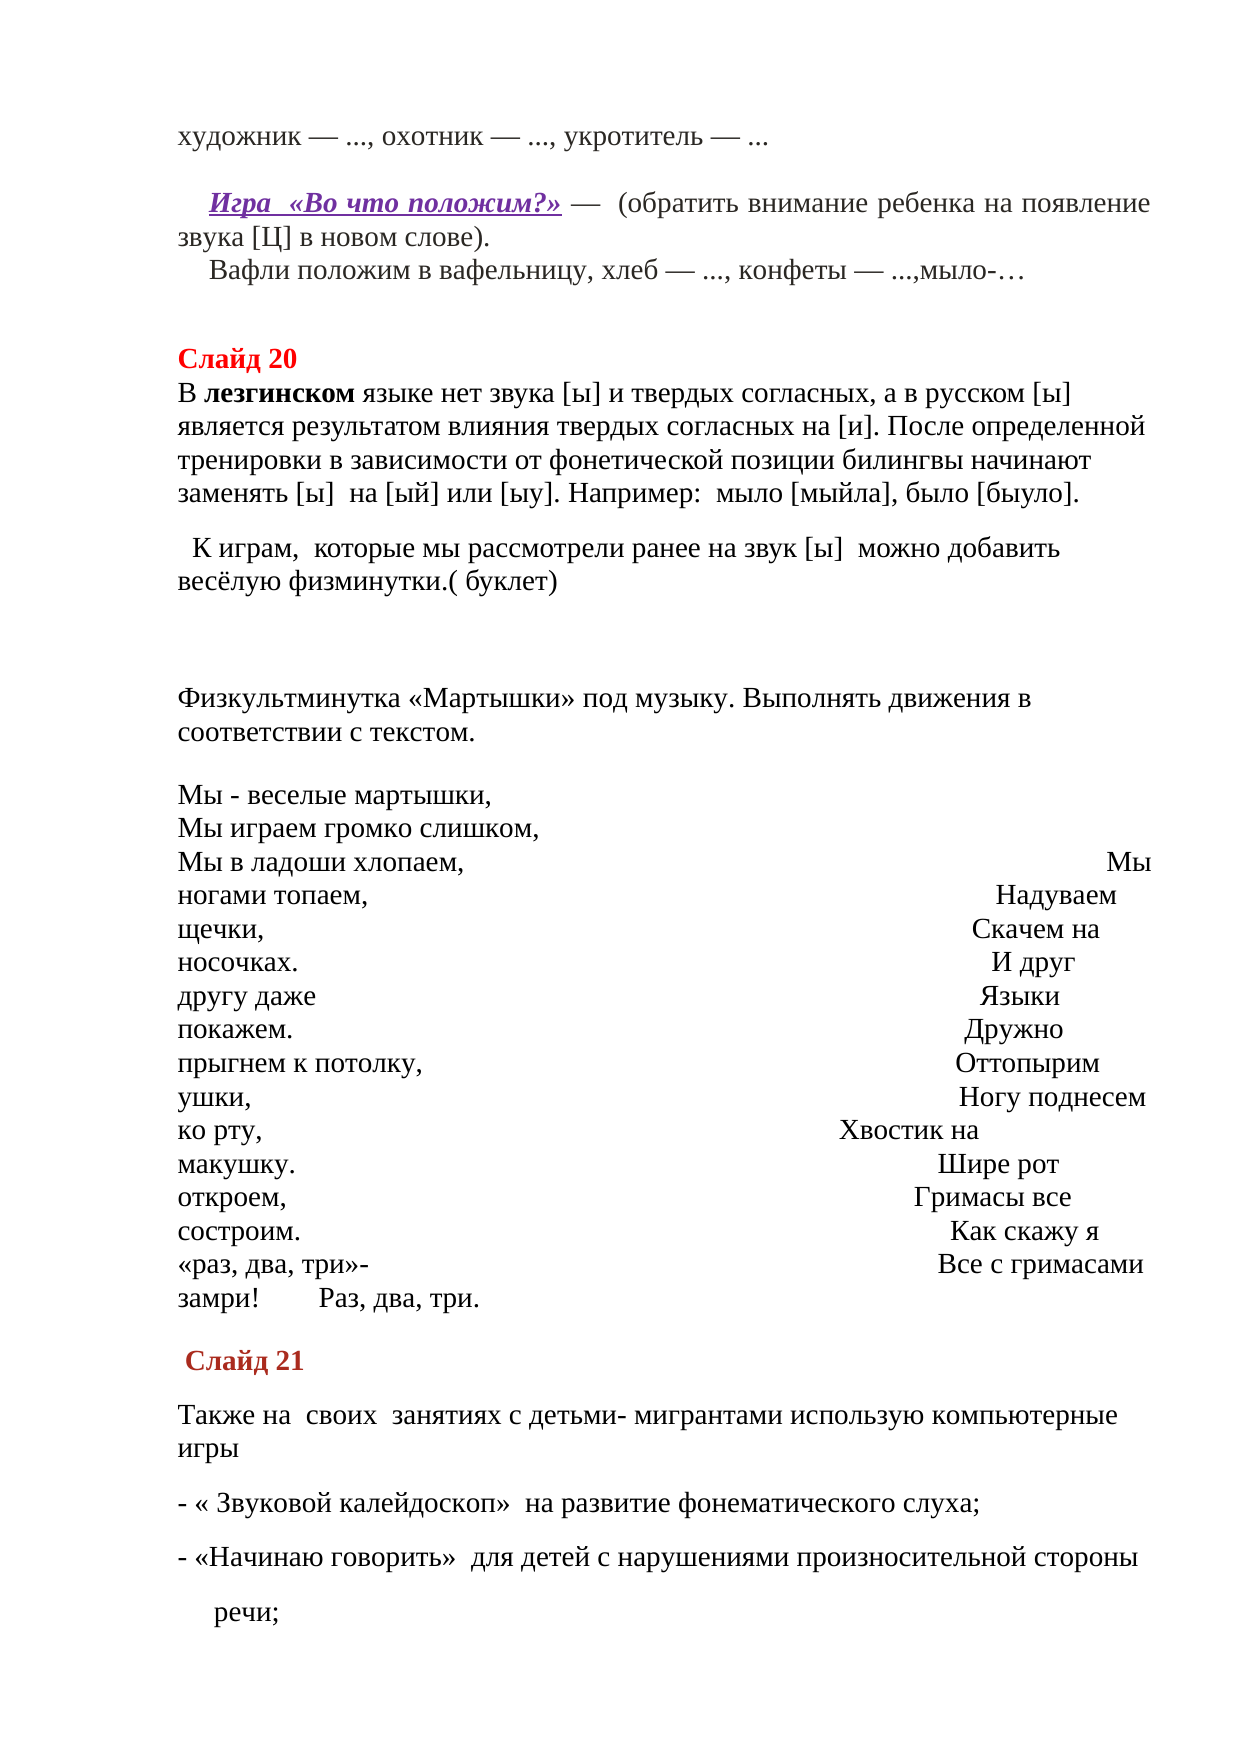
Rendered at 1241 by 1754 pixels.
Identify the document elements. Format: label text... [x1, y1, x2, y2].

text речи; [177, 1594, 1152, 1627]
text - «Начинаю говорить» для детей с нарушениями произносительной стороны [177, 1539, 1152, 1573]
text К играм, которые мы рассмотрели ранее на звук [ы] можно добавить весёлую физминутки.( буклет) [177, 530, 1152, 597]
text Физкультминутка «Мартышки» под музыку. Выполнять движения в соответствии с текстом. [177, 681, 1152, 748]
text Вафли положим в вафельницу, хлеб — ..., конфеты — ...,мыло-… [177, 252, 1152, 286]
text Мы - веселые мартышки, Мы играем громко слишком, Мы в ладоши хлопаем, Мы ногами топаем, Надуваем щечки, Скачем на носочках. И друг другу даже Языки покажем. Дружно прыгнем к потолку, Оттопырим ушки, Ногу поднесем ко рту, Хвостик на макушку. Шире рот откроем, Гримасы все состроим. Как скажу я «раз, два, три»- Все с гримасами замри! Раз, два, три. [177, 777, 1152, 1313]
text Также на своих занятиях с детьми- мигрантами использую компьютерные игры [177, 1397, 1152, 1464]
text - « Звуковой калейдоскоп» на развитие фонематического слуха; [177, 1485, 1152, 1518]
text Слайд 20 [177, 341, 1152, 375]
text Слайд 21 [177, 1343, 1152, 1376]
text Игра «Во что положим?» — (обратить внимание ребенка на появление звука [Ц] в новом слове). [177, 185, 1152, 252]
text В лезгинском языке нет звука [ы] и твердых согласных, а в русском [ы] является результатом влияния твердых согласных на [и]. После определенной тренировки в зависимости от фонетической позиции билингвы начинают заменять [ы] на [ый] или [ыу]. Например: мыло [мыйла], было [быуло]. [177, 375, 1152, 509]
text художник — ..., охотник — ..., укротитель — ... [177, 118, 1152, 152]
